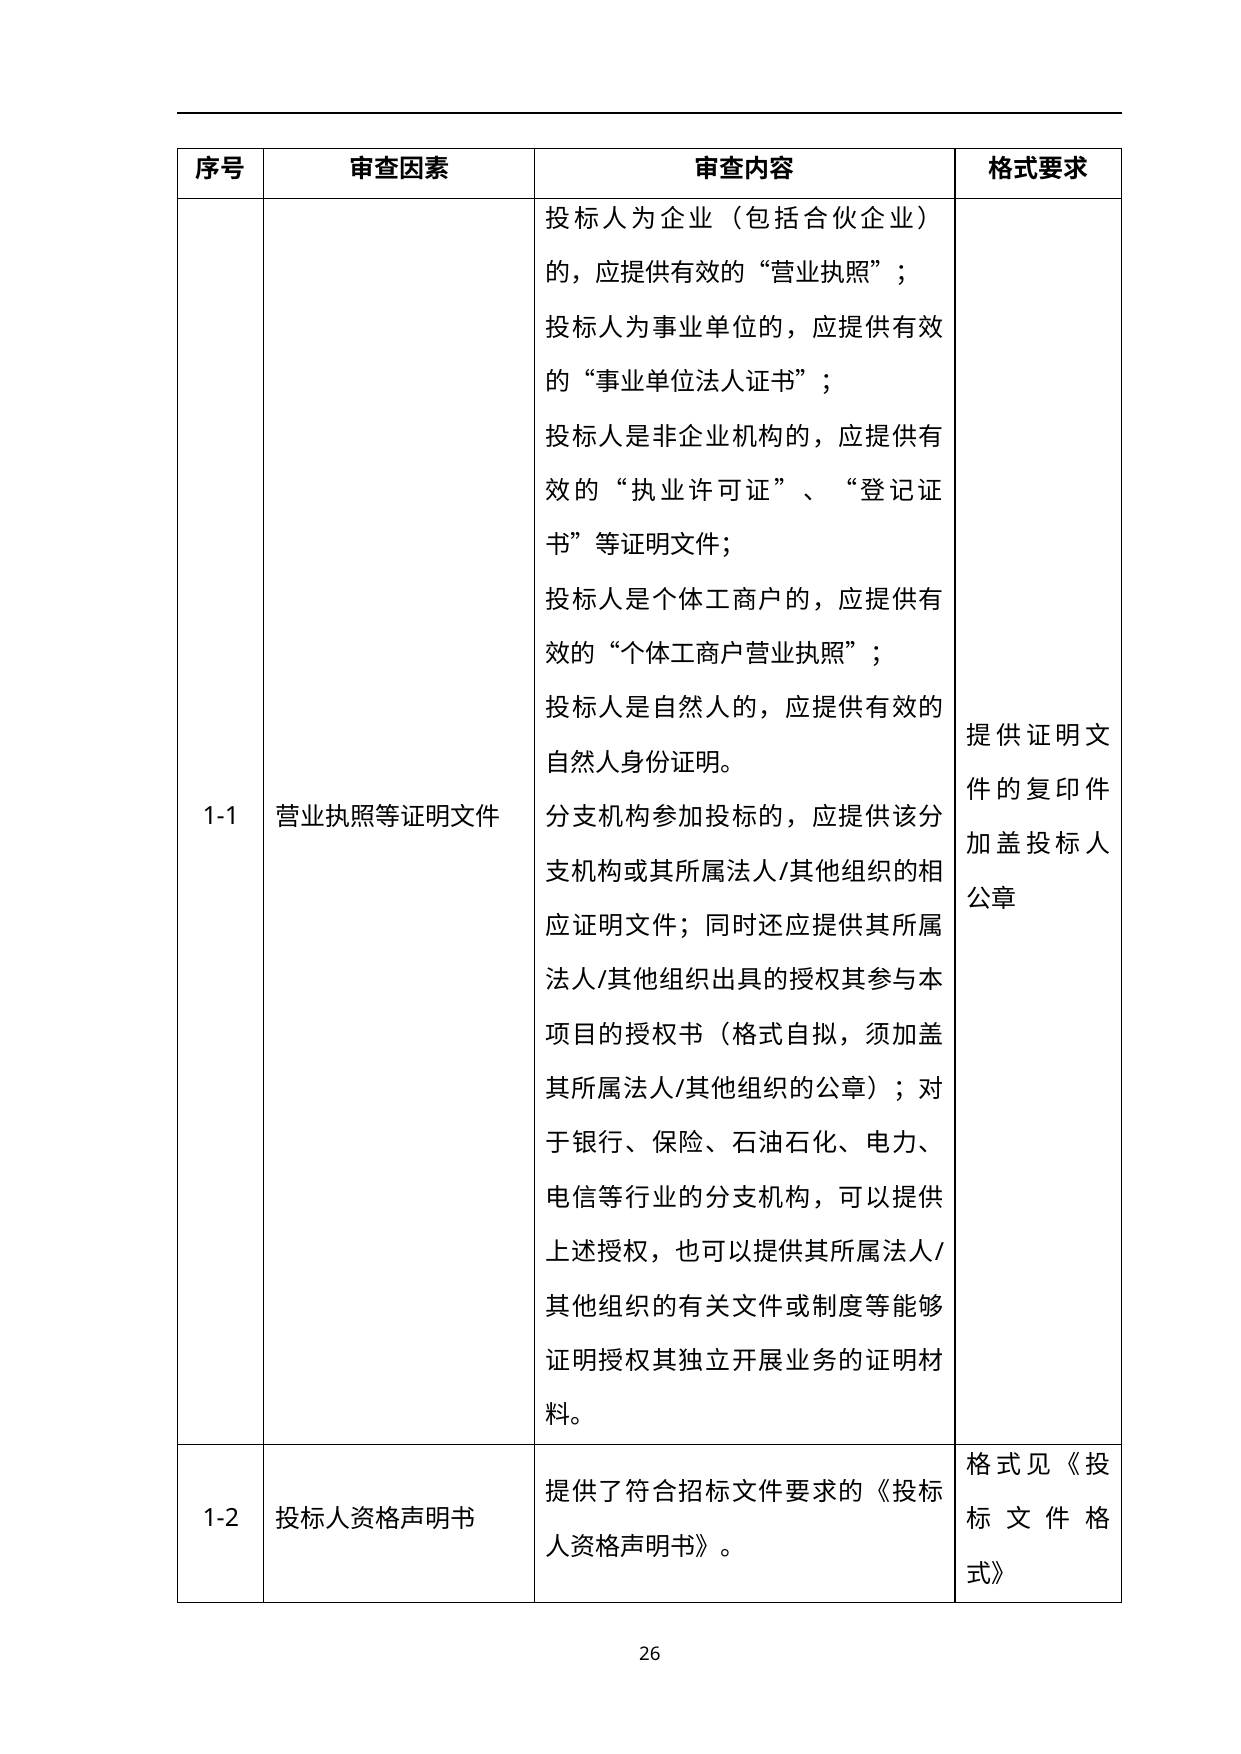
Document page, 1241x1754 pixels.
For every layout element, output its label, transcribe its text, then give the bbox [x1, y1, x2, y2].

table_cell 营业执照等证明文件 [264, 199, 534, 1443]
table_header 序号 [178, 149, 263, 197]
table_cell 提供了符合招标文件要求的《投标人资格声明书》。 [535, 1445, 954, 1602]
table_cell 提供证明文件的复印件加盖投标人公章 [956, 199, 1121, 1443]
table_cell 1-2 [178, 1445, 263, 1602]
table_cell 格式见《投标文件格式》 [956, 1445, 1121, 1602]
table_header 格式要求 [956, 149, 1121, 197]
table_header 审查内容 [535, 149, 954, 197]
table_header 审查因素 [264, 149, 534, 197]
table_cell 投标人资格声明书 [264, 1445, 534, 1602]
table_cell 1-1 [178, 199, 263, 1443]
table_cell 投标人为企业（包括合伙企业）的，应提供有效的“营业执照”； 投标人为事业单位的，应提供有效的“事业单位法人证书”； 投标人是非企业机构的，应提供有效的“执业许可证”、“登记证书”等证明文件； 投标人是个体工商户的，应提供有效的“个体工商户营业执照”； 投标人是自然人的，应提供有效的自然人身份证明。 分支机构参加投标的，应提供该分支机构或其所属法人/其他组织的相应证明文件；同时还应提供其所属法人/其他组织出具的授权其参与本项目的授权书（格式自拟，须加盖其所属法人/其他组织的公章）；对于银行、保险、石油石化、电力、电信等行业的分支机构，可以提供上述授权，也可以提供其所属法人/其他组织的有关文件或制度等能够证明授权其独立开展业务的证明材料。 [535, 199, 954, 1443]
